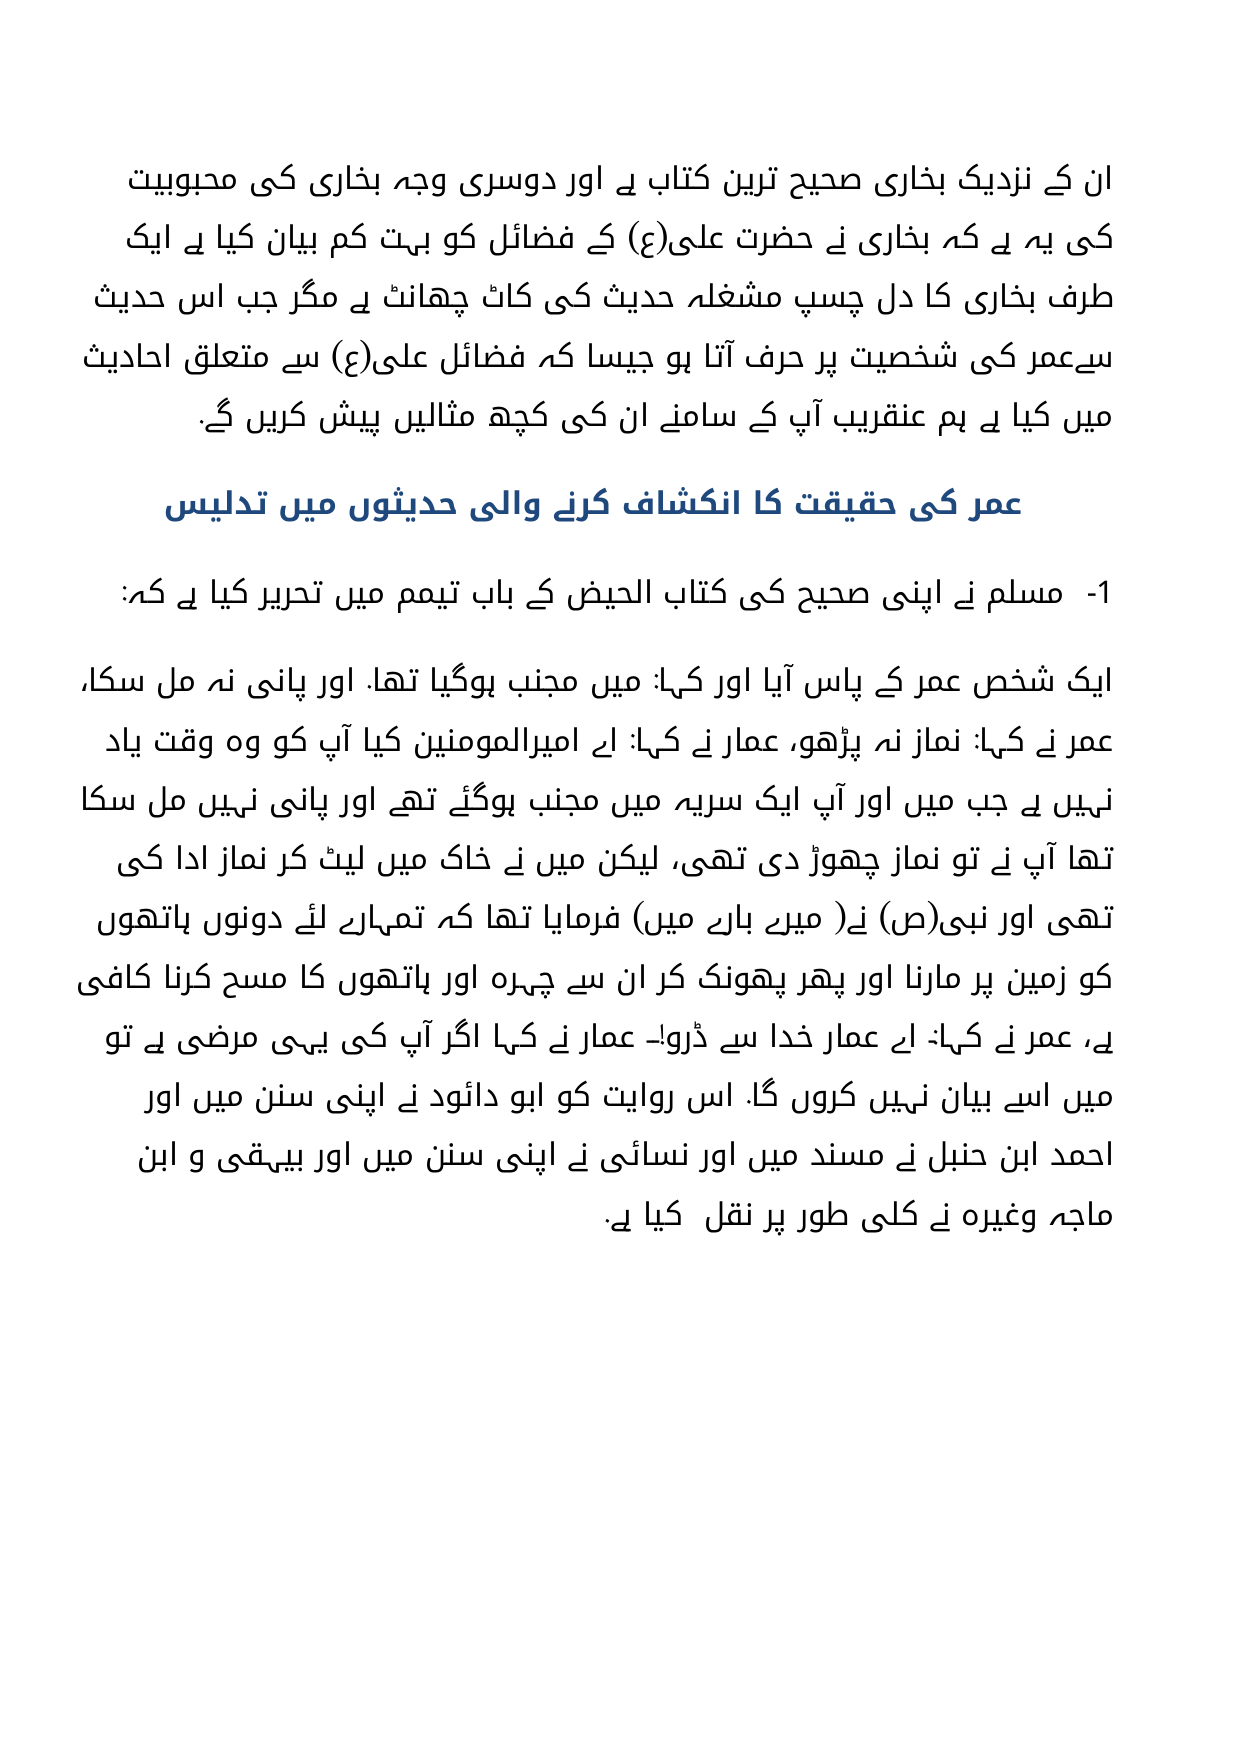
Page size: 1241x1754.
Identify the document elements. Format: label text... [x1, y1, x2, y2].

text ایک شخص عمر کے پاس آیا اور کہا: میں مجنب ہوگیا تھا. اور پانی نہ مل سکا، عمر نے کہا: نماز نہ پڑھو، عمار نے کہا: اے امیرالمومنین کیا آپ کو وہ وقت یاد نہیں ہے جب میں اور آپ ایک سریہ میں مجنب ہوگئے تھے اور پانی نہیں مل سکا تھا آپ نے تو نماز چھوڑ دی تھی، لیکن میں نے خاک میں لیٹ کر نماز ادا کی تھی اور نبی(ص) نے( میرے بارے میں) فرمایا تھا کہ تمہارے لئے دونوں ہاتھوں کو زمین پر مارنا اور پھر پھونک کر ان سے چہرہ اور ہاتھوں کا مسح کرنا کافی ہے، عمر نے کہا: اے عمار خدا سے ڈرو! عمار نے کہا اگر آپ کی یہی مرضی ہے تو میں اسے بیان نہیں کروں گا. اس روایت کو ابو دائود نے اپنی سنن میں اور احمد ابن حنبل نے مسند میں اور نسائی نے اپنی سنن میں اور بیہقی و ابن ماجہ وغیرہ نے کلی طور پر نقل کیا ہے. [72, 652, 1114, 1244]
subtitle عمر کی حقیقت کا انکشاف کرنے والی حدیثوں میں تدلیس [72, 475, 1114, 534]
text 1- مسلم نے اپنی صحیح کی کتاب الحیض کے باب تیمم میں تحریر کیا ہے کہ: [72, 563, 1114, 622]
text ان کے نزدیک بخاری صحیح ترین کتاب ہے اور دوسری وجہ بخاری کی محبوبیت کی یہ ہے کہ بخاری نے حضرت علی(ع) کے فضائل کو بہت کم بیان کیا ہے ایک طرف بخاری کا دل چسپ مشغلہ حدیث کی کاٹ چھانٹ ہے مگر جب اس حدیث سےعمر کی شخصیت پر حرف آتا ہو جیسا کہ فضائل علی(ع) سے متعلق احادیث میں کیا ہے ہم عنقریب آپ کے سامنے ان کی کچھ مثالیں پیش کریں گے. [72, 149, 1114, 446]
